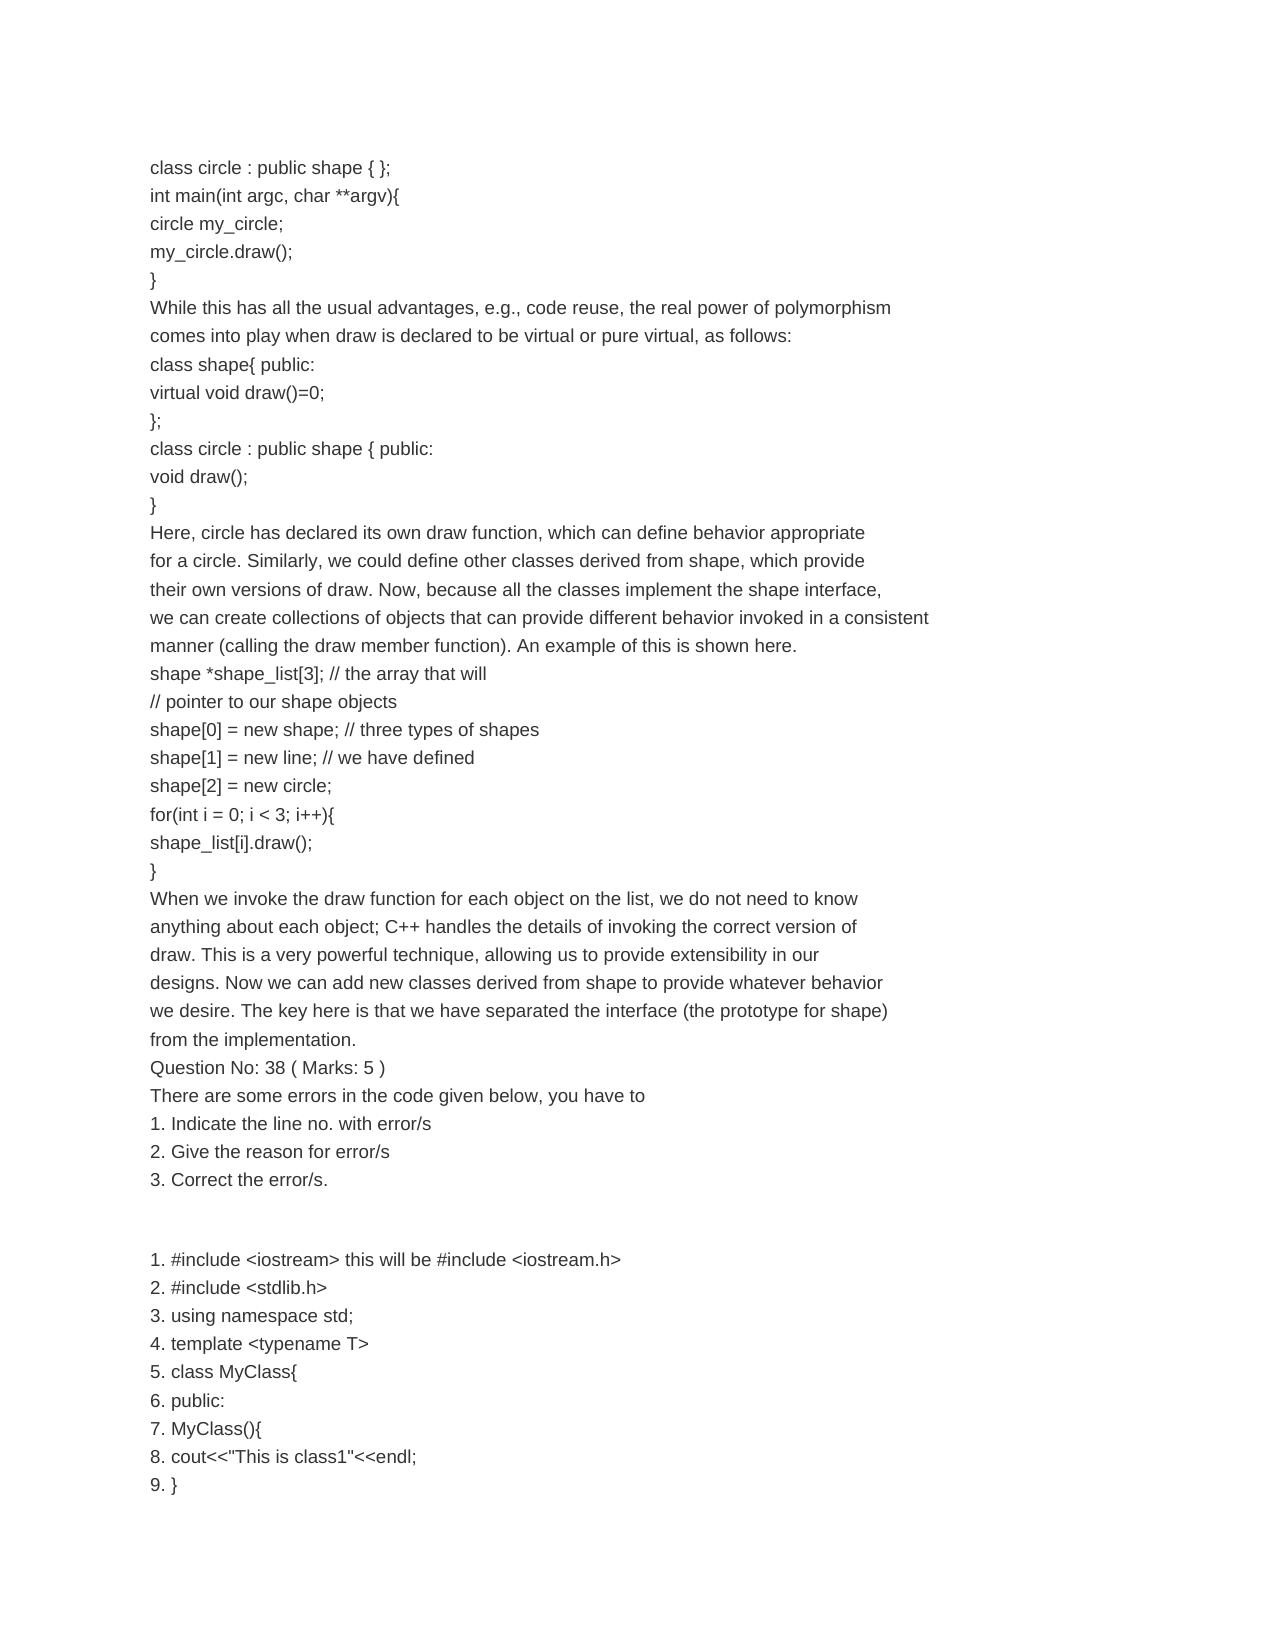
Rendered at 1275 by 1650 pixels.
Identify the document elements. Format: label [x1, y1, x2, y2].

text [150, 1214, 1125, 1495]
text [150, 150, 1125, 1191]
